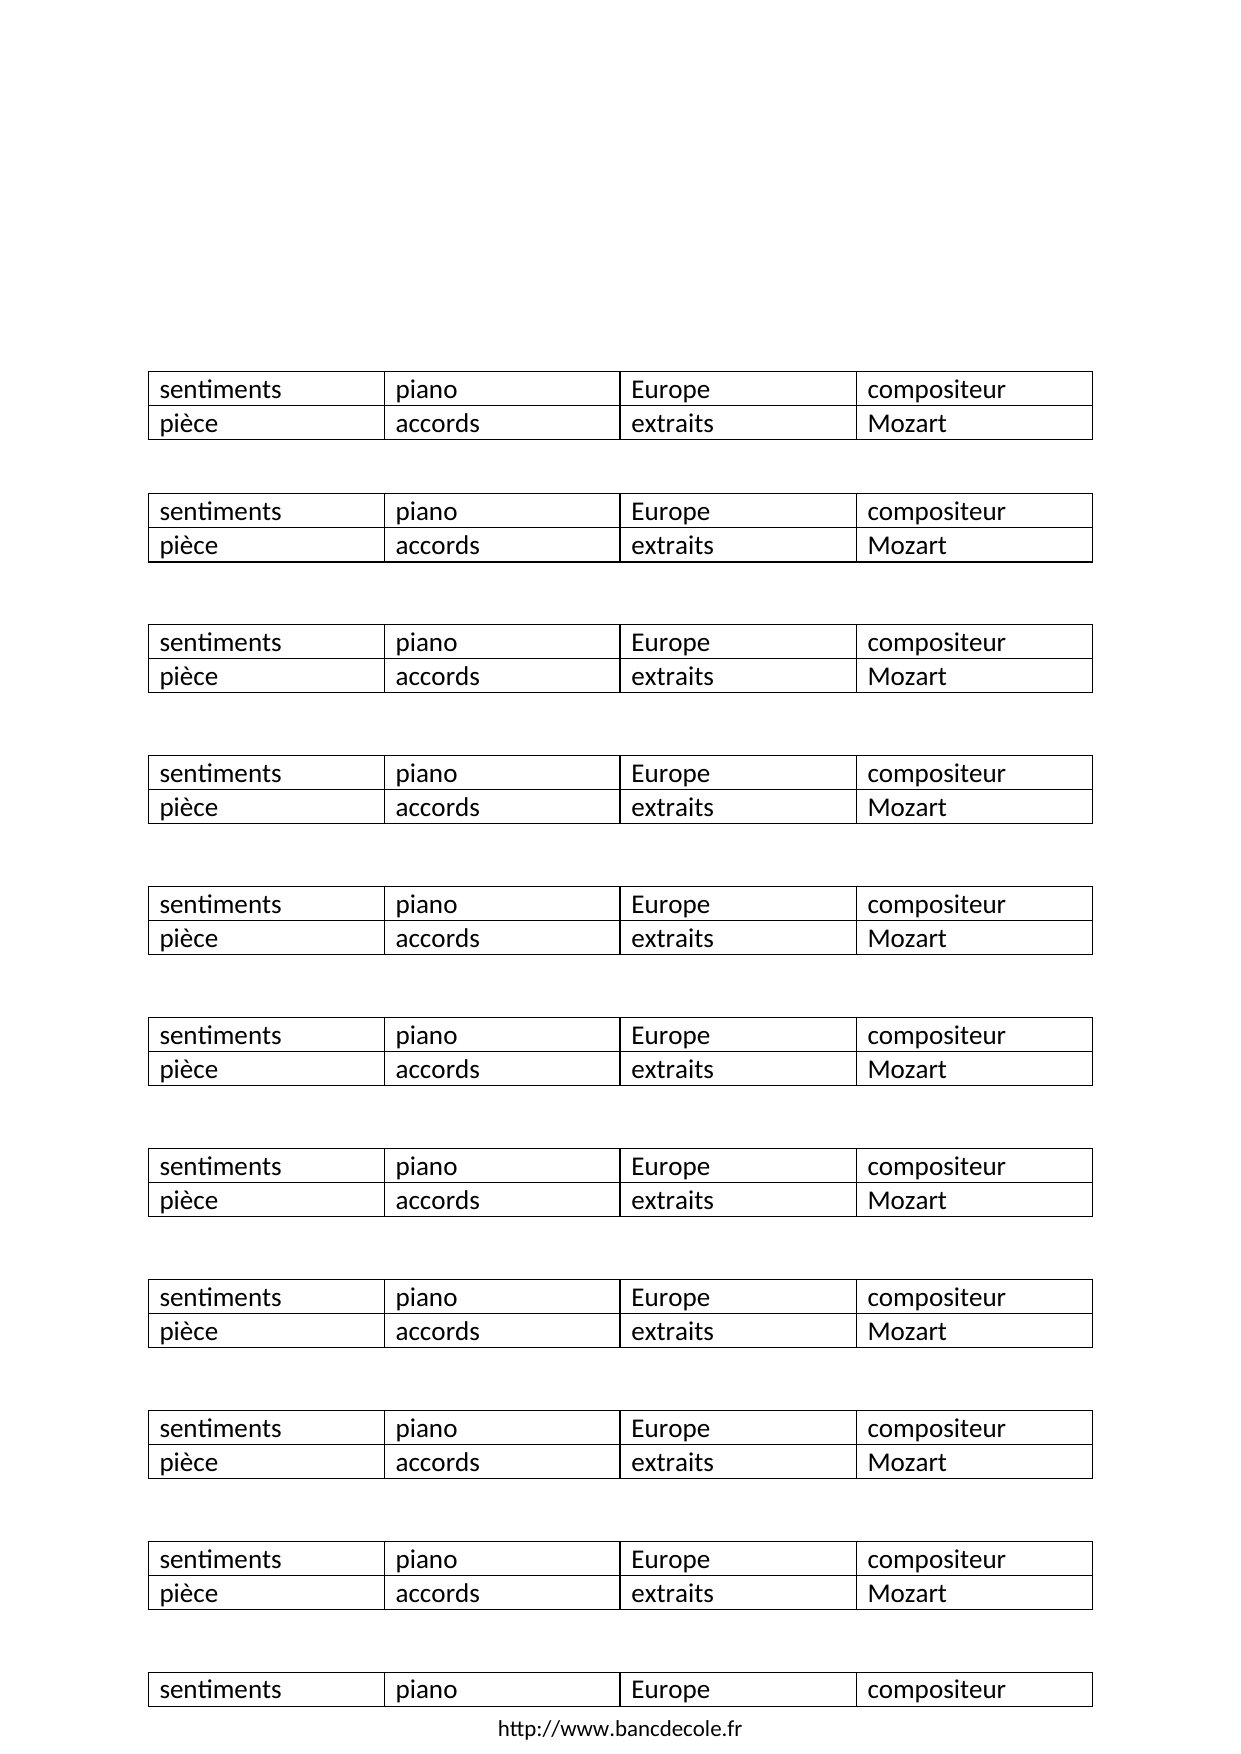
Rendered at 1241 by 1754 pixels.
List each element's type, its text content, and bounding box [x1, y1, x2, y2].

table_cell pièce [149, 528, 384, 561]
table_header compositeur [857, 1673, 1092, 1706]
table_header piano [385, 1280, 619, 1313]
table_header Europe [621, 1673, 856, 1706]
table_cell Mozart [857, 1052, 1092, 1085]
table_header piano [385, 887, 619, 920]
table_cell extraits [621, 1576, 856, 1609]
table_cell Mozart [857, 921, 1092, 954]
table_cell pièce [149, 406, 384, 439]
table_cell pièce [149, 790, 384, 823]
table_cell Mozart [857, 1314, 1092, 1347]
table_cell Mozart [857, 528, 1092, 561]
table_header sentiments [149, 1673, 384, 1706]
table_cell accords [385, 1183, 619, 1216]
table_cell extraits [621, 790, 856, 823]
table_header compositeur [857, 494, 1092, 527]
table_cell pièce [149, 1052, 384, 1085]
table_cell pièce [149, 1445, 384, 1478]
table_header piano [385, 1542, 619, 1575]
table_header piano [385, 1673, 619, 1706]
table_header sentiments [149, 1280, 384, 1313]
table_header Europe [621, 1018, 856, 1051]
table_header Europe [621, 494, 856, 527]
table_cell Mozart [857, 406, 1092, 439]
table_header sentiments [149, 494, 384, 527]
table_header sentiments [149, 756, 384, 789]
table_header sentiments [149, 887, 384, 920]
table_header Europe [621, 756, 856, 789]
table_header Europe [621, 1542, 856, 1575]
table_header sentiments [149, 372, 384, 405]
table_header piano [385, 625, 619, 658]
table_header sentiments [149, 1149, 384, 1182]
table_cell accords [385, 406, 619, 439]
table_cell pièce [149, 1314, 384, 1347]
table_cell accords [385, 1445, 619, 1478]
table_cell accords [385, 1314, 619, 1347]
table_header compositeur [857, 625, 1092, 658]
table_header Europe [621, 1149, 856, 1182]
table_cell Mozart [857, 1576, 1092, 1609]
table_cell extraits [621, 528, 856, 561]
table_header sentiments [149, 1542, 384, 1575]
table_cell pièce [149, 1576, 384, 1609]
table_cell extraits [621, 921, 856, 954]
table_header piano [385, 1018, 619, 1051]
table_cell extraits [621, 406, 856, 439]
table_header compositeur [857, 1149, 1092, 1182]
table_header compositeur [857, 1411, 1092, 1444]
table_cell Mozart [857, 790, 1092, 823]
table_cell Mozart [857, 659, 1092, 692]
table_header compositeur [857, 372, 1092, 405]
table_cell Mozart [857, 1445, 1092, 1478]
table_cell pièce [149, 921, 384, 954]
table_header Europe [621, 1411, 856, 1444]
table_header sentiments [149, 625, 384, 658]
table_header piano [385, 372, 619, 405]
table_header compositeur [857, 756, 1092, 789]
table_header sentiments [149, 1018, 384, 1051]
table_cell accords [385, 790, 619, 823]
table_header compositeur [857, 1542, 1092, 1575]
table_header compositeur [857, 1018, 1092, 1051]
table_cell extraits [621, 1052, 856, 1085]
table_header sentiments [149, 1411, 384, 1444]
table_cell accords [385, 1052, 619, 1085]
table_cell extraits [621, 1183, 856, 1216]
table_header Europe [621, 372, 856, 405]
table_cell accords [385, 921, 619, 954]
table_header Europe [621, 1280, 856, 1313]
table_header piano [385, 494, 619, 527]
table_cell accords [385, 1576, 619, 1609]
table_header Europe [621, 625, 856, 658]
table_cell extraits [621, 1445, 856, 1478]
table_header compositeur [857, 1280, 1092, 1313]
table_header piano [385, 1149, 619, 1182]
table_header piano [385, 1411, 619, 1444]
table_header compositeur [857, 887, 1092, 920]
table_cell accords [385, 528, 619, 561]
table_cell pièce [149, 1183, 384, 1216]
table_cell extraits [621, 1314, 856, 1347]
table_header Europe [621, 887, 856, 920]
table_header piano [385, 756, 619, 789]
table_cell Mozart [857, 1183, 1092, 1216]
table_cell pièce [149, 659, 384, 692]
table_cell accords [385, 659, 619, 692]
table_cell extraits [621, 659, 856, 692]
